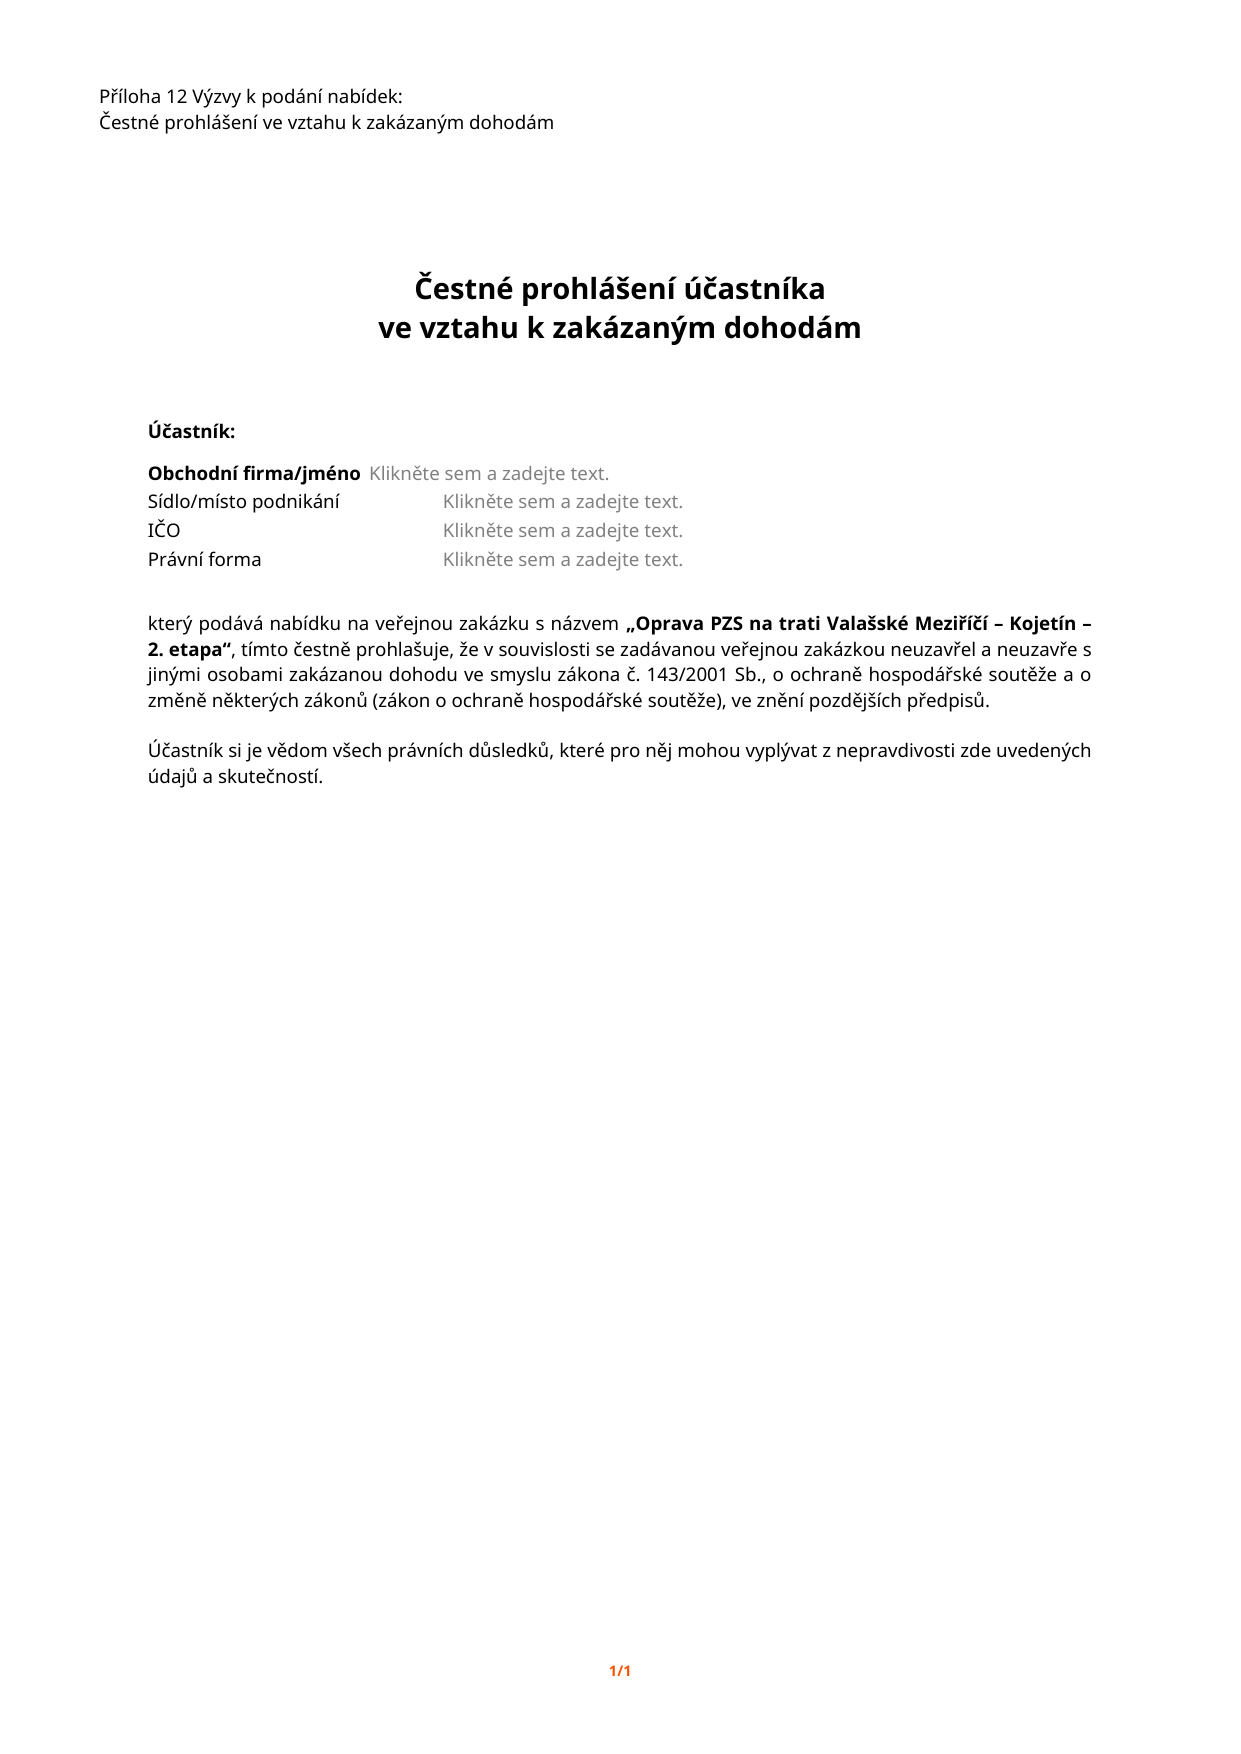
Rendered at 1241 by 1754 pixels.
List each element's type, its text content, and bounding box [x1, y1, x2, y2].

title Čestné prohlášení účastníka [148, 268, 1093, 308]
text Účastník: [148, 413, 1093, 444]
text Právní forma [148, 544, 1093, 573]
text IČO [148, 515, 1093, 544]
text Účastník si je vědom všech právních důsledků, které pro něj mohou vyplývat z nepravdivosti zde uvedených údajů a skutečností. [148, 738, 1093, 789]
text Sídlo/místo podnikání [148, 486, 1093, 515]
text který podává nabídku na veřejnou zakázku s názvem „Oprava PZS na trati Valašské Meziříčí – Kojetín – 2. etapa“, tímto čestně prohlašuje, že v souvislosti se zadávanou veřejnou zakázkou neuzavřel a neuzavře s jinými osobami zakázanou dohodu ve smyslu zákona č. 143/2001 Sb., o ochraně hospodářské soutěže a o změně některých zákonů (zákon o ochraně hospodářské soutěže), ve znění pozdějších předpisů. [148, 611, 1093, 713]
text ve vztahu k zakázaným dohodám [148, 308, 1093, 347]
text Obchodní firma/jméno [148, 457, 1093, 486]
